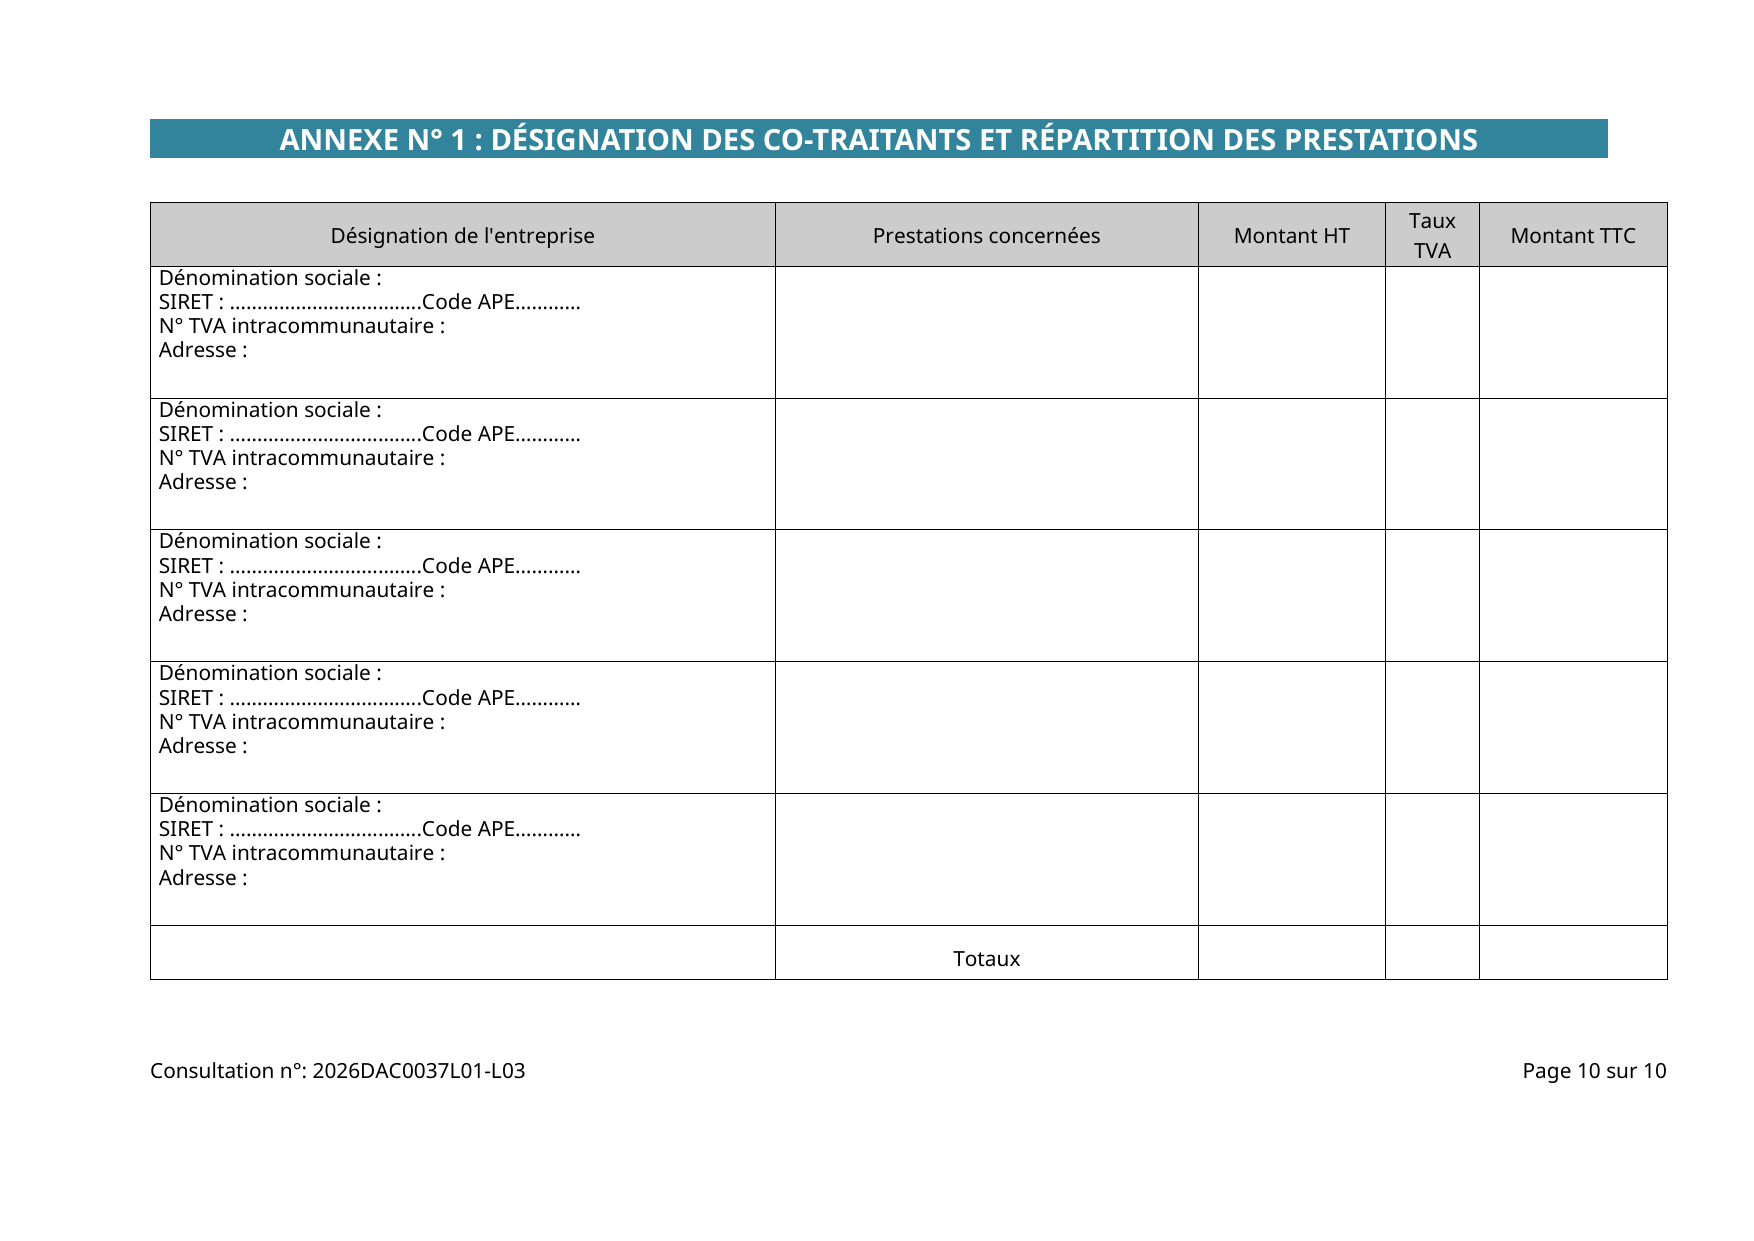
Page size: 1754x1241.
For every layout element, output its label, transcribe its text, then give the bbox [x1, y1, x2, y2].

table_cell Dénomination sociale : SIRET : ………………………….….Code APE………… N° TVA intracommunautaire : Adresse : [151, 399, 775, 529]
table_cell Dénomination sociale : SIRET : ………………………….….Code APE………… N° TVA intracommunautaire : Adresse : [151, 794, 775, 924]
table_cell [1480, 926, 1667, 979]
table_cell [1386, 530, 1479, 661]
table_cell [1199, 530, 1385, 661]
table_cell [1386, 794, 1479, 924]
table_header Désignation de l'entreprise [151, 203, 775, 266]
table_cell Dénomination sociale : SIRET : ………………………….….Code APE………… N° TVA intracommunautaire : Adresse : [151, 662, 775, 793]
table_cell [1199, 267, 1385, 397]
table_cell [1199, 399, 1385, 529]
table_cell [1480, 530, 1667, 661]
table_cell [776, 530, 1198, 661]
table_cell [776, 267, 1198, 397]
table_cell [776, 662, 1198, 793]
table_header Montant HT [1199, 203, 1385, 266]
table_header Montant TTC [1480, 203, 1667, 266]
subtitle ANNEXE N° 1 : DÉSIGNATION DES CO-TRAITANTS ET RÉPARTITION DES PRESTATIONS [150, 119, 1608, 158]
table_header Taux TVA [1386, 203, 1479, 266]
table_cell [1386, 399, 1479, 529]
table_cell [776, 399, 1198, 529]
table_cell [1480, 662, 1667, 793]
table_cell [1199, 926, 1385, 979]
table_cell Dénomination sociale : SIRET : ………………………….….Code APE………… N° TVA intracommunautaire : Adresse : [151, 267, 775, 397]
table_cell Totaux [776, 926, 1198, 979]
table_cell [1480, 794, 1667, 924]
table_header Prestations concernées [776, 203, 1198, 266]
table_cell Dénomination sociale : SIRET : ………………………….….Code APE………… N° TVA intracommunautaire : Adresse : [151, 530, 775, 661]
table_cell [776, 794, 1198, 924]
table_cell [1480, 399, 1667, 529]
table_cell [1386, 926, 1479, 979]
table_cell [1386, 662, 1479, 793]
table_cell [1199, 662, 1385, 793]
table_cell [1480, 267, 1667, 397]
table_cell [1386, 267, 1479, 397]
table_cell [1199, 794, 1385, 924]
table_cell [151, 926, 775, 979]
